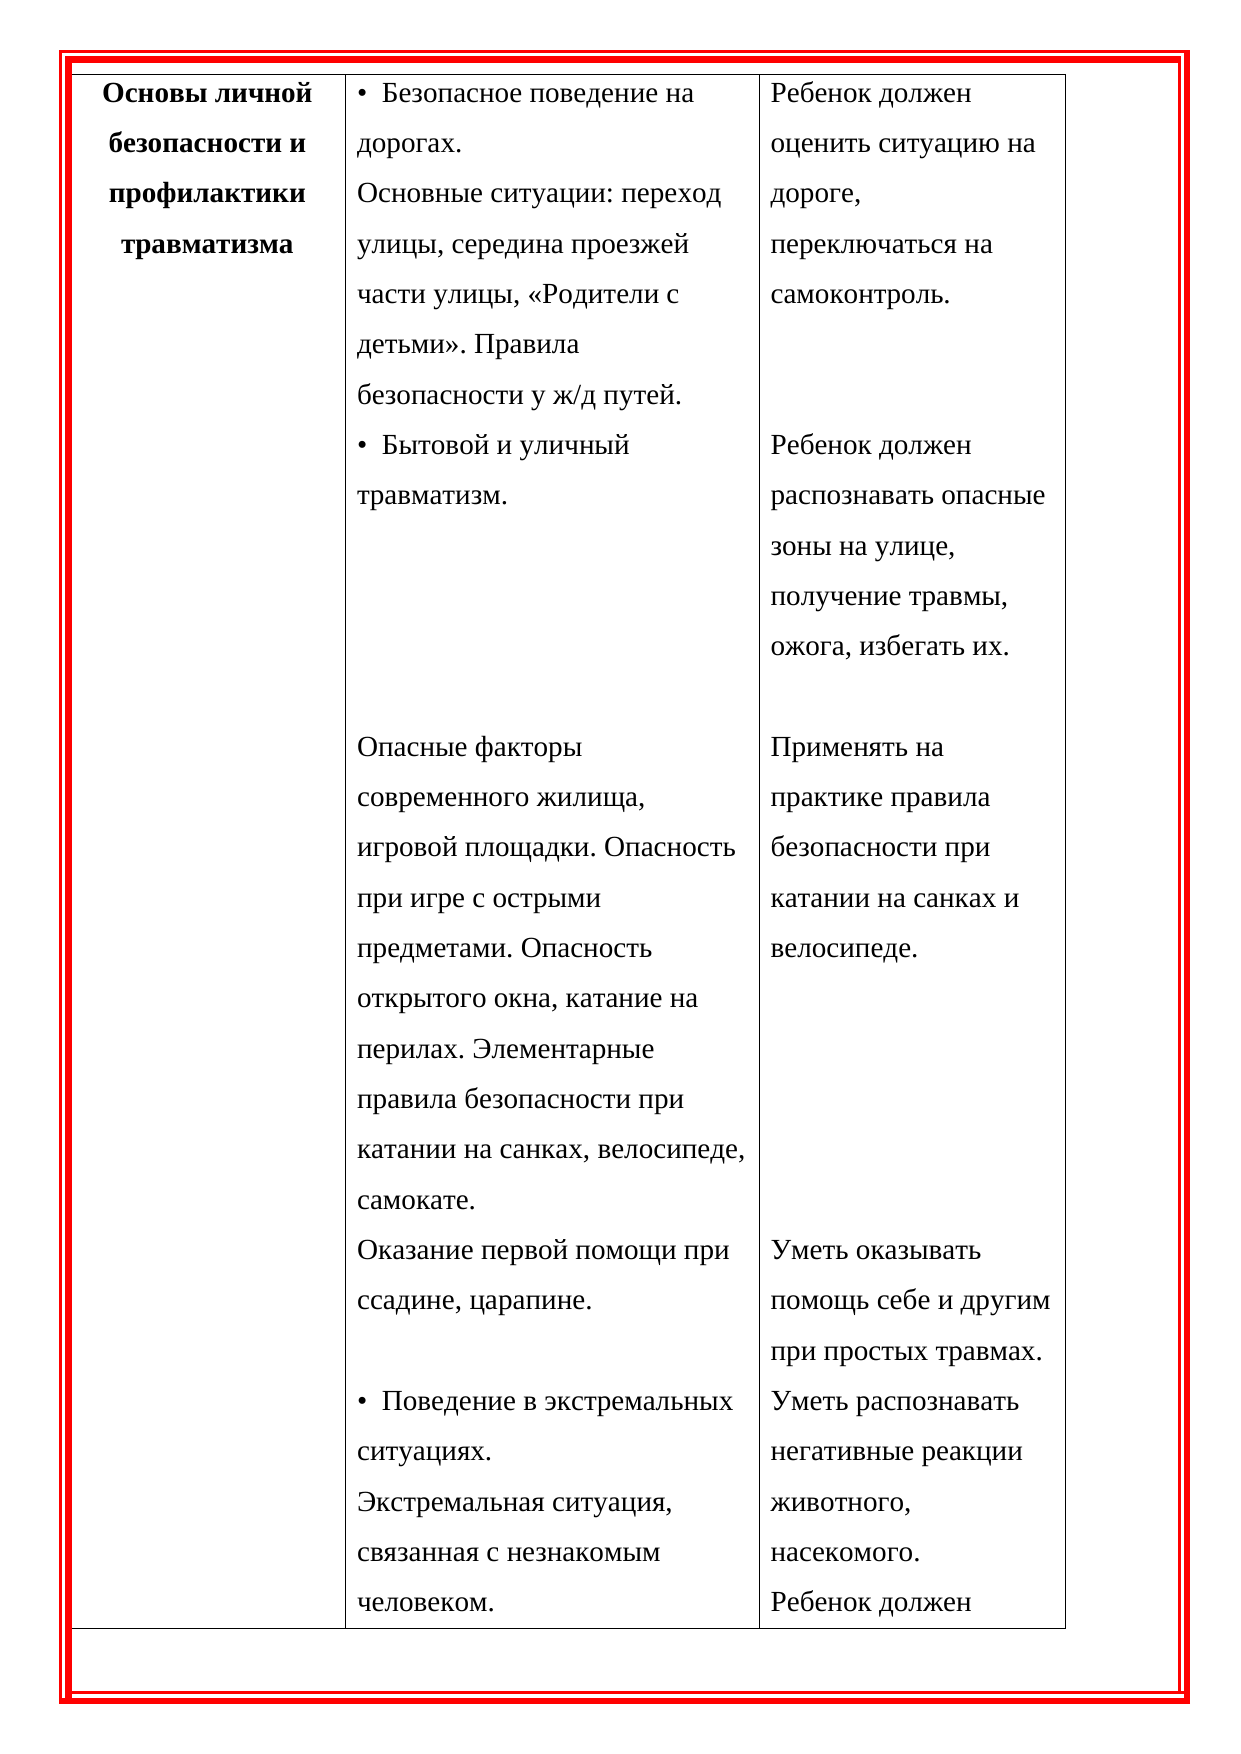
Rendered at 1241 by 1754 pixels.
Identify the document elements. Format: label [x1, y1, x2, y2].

table_cell [760, 75, 1065, 1628]
table_cell [346, 75, 759, 1628]
table_cell [72, 75, 345, 1628]
